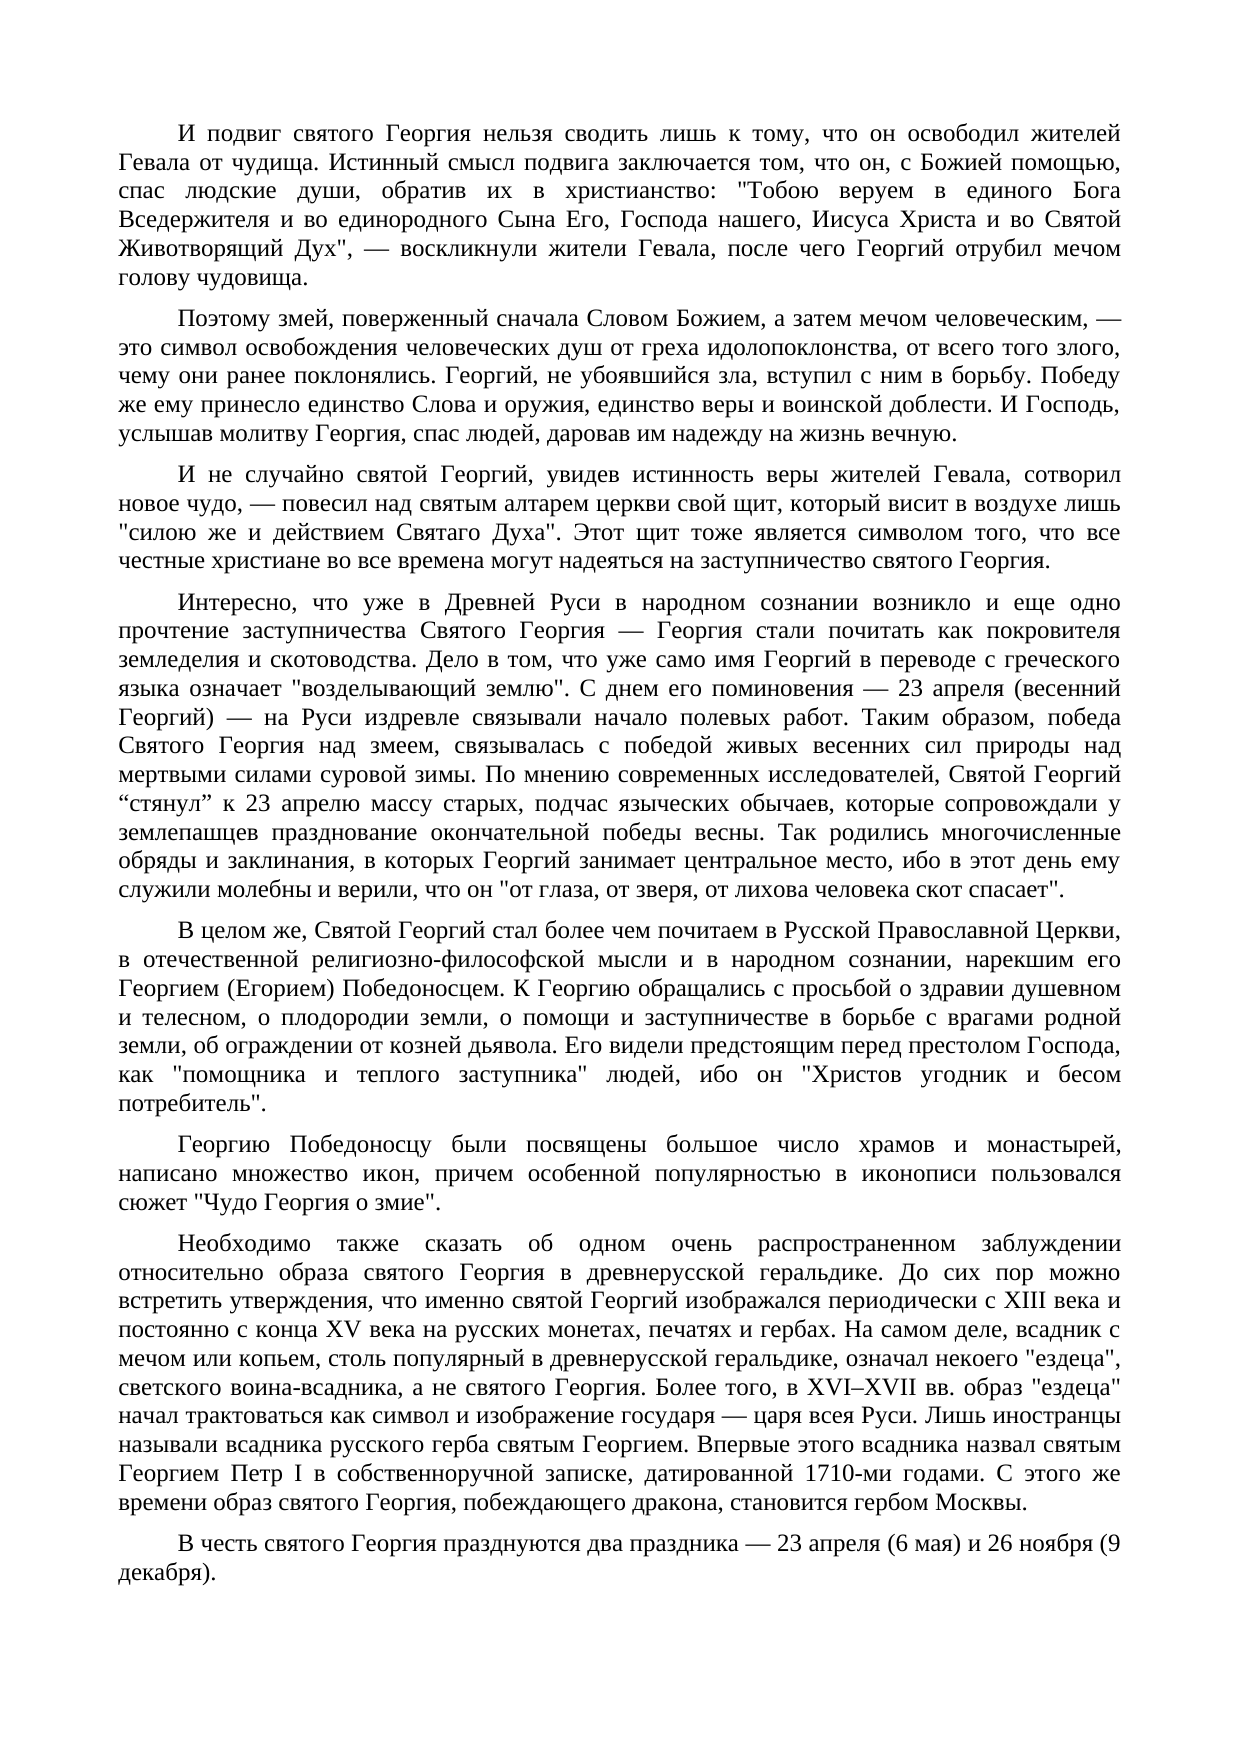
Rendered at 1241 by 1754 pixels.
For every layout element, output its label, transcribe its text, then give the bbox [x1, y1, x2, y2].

text Поэтому змей, поверженный сначала Словом Божием, а затем мечом человеческим, — это символ освобождения человеческих душ от греха идолопоклонства, от всего того злого, чему они ранее поклонялись. Георгий, не убоявшийся зла, вступил с ним в борьбу. Победу же ему принесло единство Слова и оружия, единство веры и воинской доблести. И Господь, услышав молитву Георгия, спас людей, даровав им надежду на жизнь вечную. [118, 303, 1122, 447]
text И не случайно святой Георгий, увидев истинность веры жителей Гевала, сотворил новое чудо, — повесил над святым алтарем церкви свой щит, который висит в воздухе лишь "силою же и действием Святаго Духа". Этот щит тоже является символом того, что все честные христиане во все времена могут надеяться на заступничество святого Георгия. [118, 459, 1122, 574]
text Интересно, что уже в Древней Руси в народном сознании возникло и еще одно прочтение заступничества Святого Георгия — Георгия стали почитать как покровителя земледелия и скотоводства. Дело в том, что уже само имя Георгий в переводе с греческого языка означает "возделывающий землю". С днем его поминовения — 23 апреля (весенний Георгий) — на Руси издревле связывали начало полевых работ. Таким образом, победа Святого Георгия над змеем, связывалась с победой живых весенних сил природы над мертвыми силами суровой зимы. По мнению современных исследователей, Святой Георгий “стянул” к 23 апрелю массу старых, подчас языческих обычаев, которые сопровождали у землепашцев празднование окончательной победы весны. Так родились многочисленные обряды и заклинания, в которых Георгий занимает центральное место, ибо в этот день ему служили молебны и верили, что он "от глаза, от зверя, от лихова человека скот спасает". [118, 587, 1122, 903]
text В честь святого Георгия празднуются два праздника — 23 апреля (6 мая) и 26 ноября (9 декабря). [118, 1528, 1122, 1586]
text И подвиг святого Георгия нельзя сводить лишь к тому, что он освободил жителей Гевала от чудища. Истинный смысл подвига заключается том, что он, с Божией помощью, спас людские души, обратив их в христианство: "Тобою веруем в единого Бога Вседержителя и во единородного Сына Его, Господа нашего, Иисуса Христа и во Святой Животворящий Дух", — воскликнули жители Гевала, после чего Георгий отрубил мечом голову чудовища. [118, 118, 1122, 291]
text В целом же, Святой Георгий стал более чем почитаем в Русской Православной Церкви, в отечественной религиозно-философской мысли и в народном сознании, нарекшим его Георгием (Егорием) Победоносцем. К Георгию обращались с просьбой о здравии душевном и телесном, о плодородии земли, о помощи и заступничестве в борьбе с врагами родной земли, об ограждении от козней дьявола. Его видели предстоящим перед престолом Господа, как "помощника и теплого заступника" людей, ибо он "Христов угодник и бесом потребитель". [118, 916, 1122, 1117]
text Георгию Победоносцу были посвящены большое число храмов и монастырей, написано множество икон, причем особенной популярностью в иконописи пользовался сюжет "Чудо Георгия о змие". [118, 1129, 1122, 1216]
text Необходимо также сказать об одном очень распространенном заблуждении относительно образа святого Георгия в древнерусской геральдике. До сих пор можно встретить утверждения, что именно святой Георгий изображался периодически с XIII века и постоянно с конца XV века на русских монетах, печатях и гербах. На самом деле, всадник с мечом или копьем, столь популярный в древнерусской геральдике, означал некоего "ездеца", светского воина-всадника, а не святого Георгия. Более того, в XVI–XVII вв. образ "ездеца" начал трактоваться как символ и изображение государя — царя всея Руси. Лишь иностранцы называли всадника русского герба святым Георгием. Впервые этого всадника назвал святым Георгием Петр I в собственноручной записке, датированной 1710-ми годами. С этого же времени образ святого Георгия, побеждающего дракона, становится гербом Москвы. [118, 1228, 1122, 1516]
